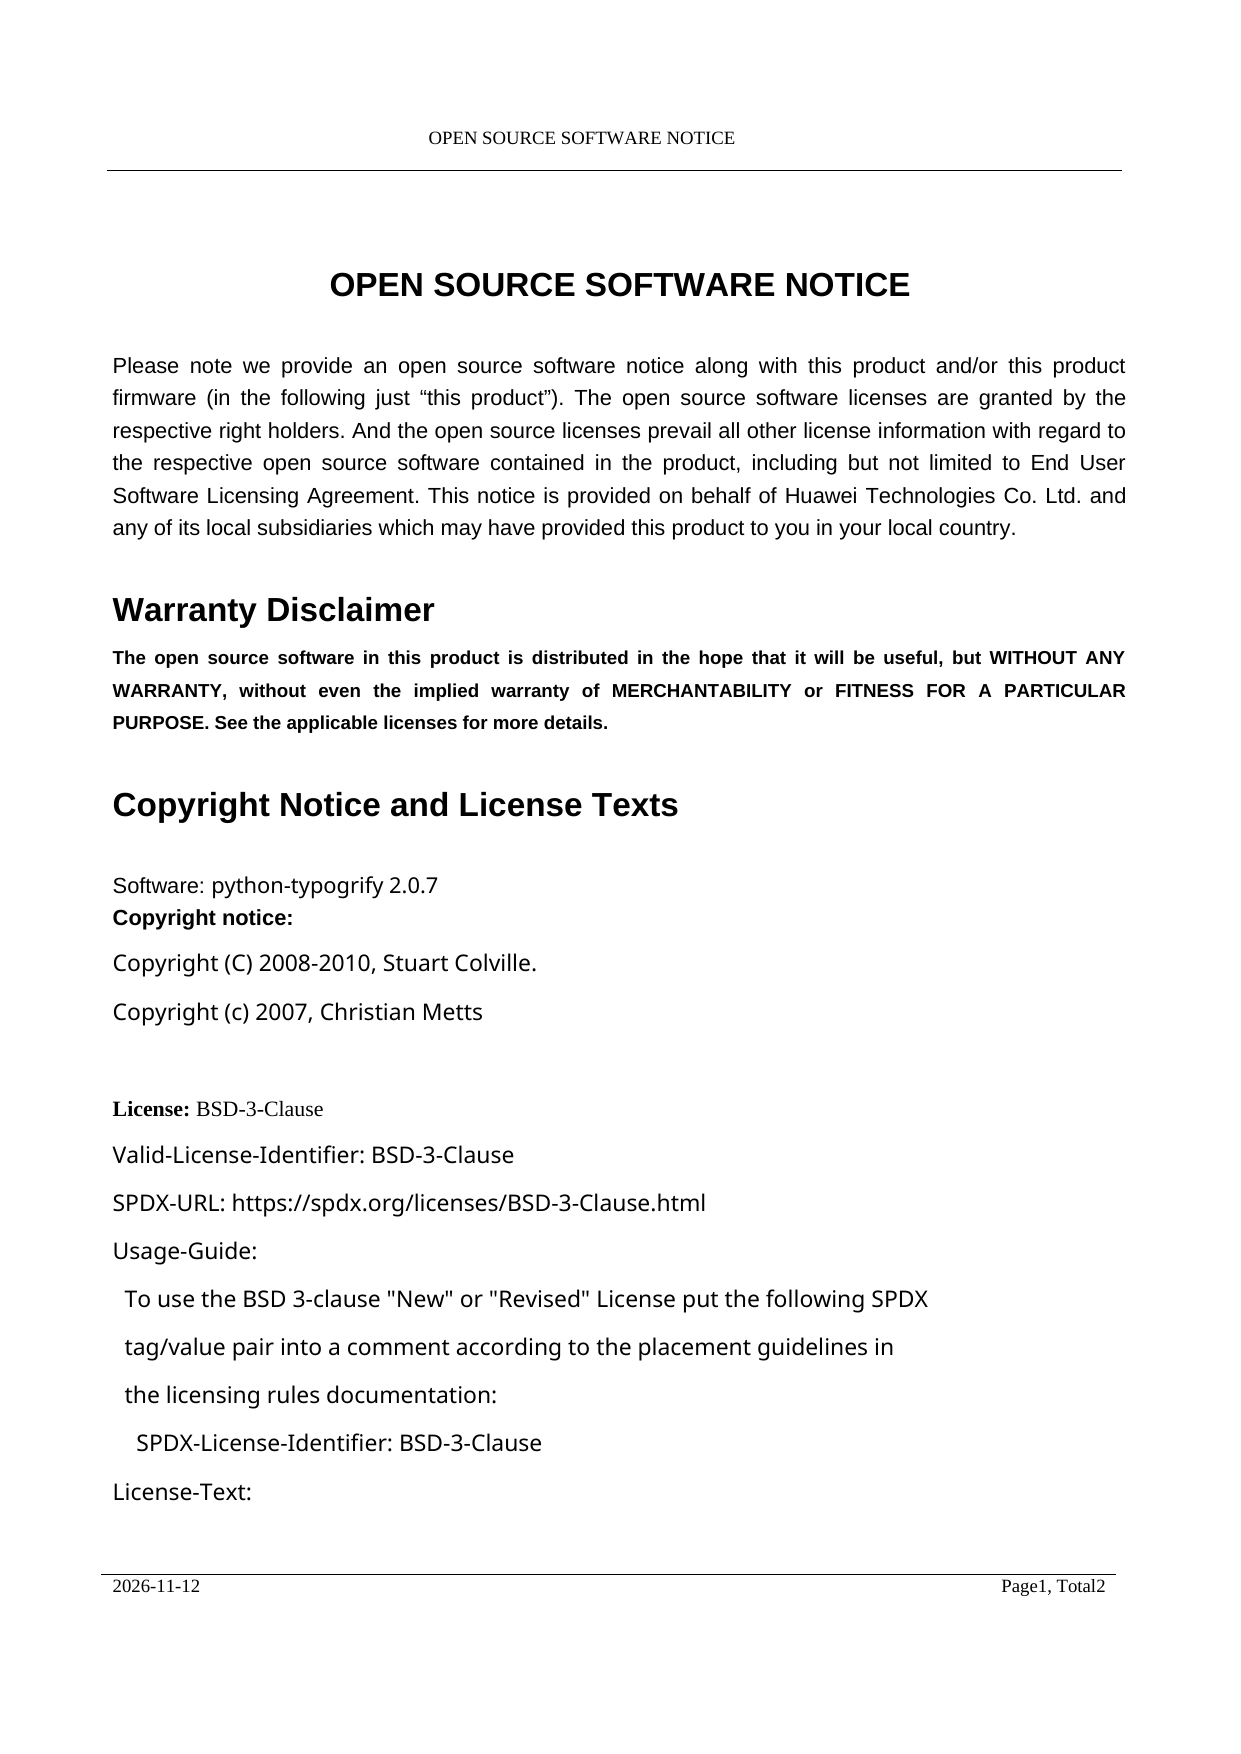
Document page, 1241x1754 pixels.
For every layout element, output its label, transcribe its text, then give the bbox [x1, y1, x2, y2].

text SPDX-License-Identifier: BSD-3-Clause [112, 1427, 1128, 1459]
text Usage-Guide: [112, 1234, 1128, 1267]
text the licensing rules documentation: [112, 1378, 1128, 1411]
text License: BSD-3-Clause [112, 1093, 1128, 1125]
text To use the BSD 3-clause "New" or "Revised" License put the following SPDX [112, 1282, 1128, 1315]
text Warranty Disclaimer [112, 576, 1128, 641]
text The open source software in this product is distributed in the hope that it will be useful, but WITHOUT ANY WARRANTY, without even the implied warranty of MERCHANTABILITY or FITNESS FOR A PARTICULAR PURPOSE. See the applicable licenses for more details. [112, 641, 1128, 739]
text SPDX-URL: https://spdx.org/licenses/BSD-3-Clause.html [112, 1186, 1128, 1218]
text Please note we provide an open source software notice along with this product and/or this product firmware (in the following just “this product”). The open source software licenses are granted by the respective right holders. And the open source licenses prevail all other license information with regard to the respective open source software contained in the product, including but not limited to End User Software Licensing Agreement. This notice is provided on behalf of Huawei Technologies Co. Ltd. and any of its local subsidiaries which may have provided this product to you in your local country. [112, 349, 1128, 544]
text Copyright Notice and License Texts [112, 771, 1128, 836]
text OPEN SOURCE SOFTWARE NOTICE [112, 251, 1128, 316]
text Copyright (C) 2008-2010, Stuart Colville. Copyright (c) 2007, Christian Metts [112, 947, 1128, 1077]
text tag/value pair into a comment according to the placement guidelines in [112, 1330, 1128, 1363]
text Valid-License-Identifier: BSD-3-Clause [112, 1138, 1128, 1170]
text Copyright notice: [112, 901, 1128, 934]
text License-Text: [112, 1475, 1128, 1507]
text Software: python-typogrify 2.0.7 [112, 869, 1128, 901]
